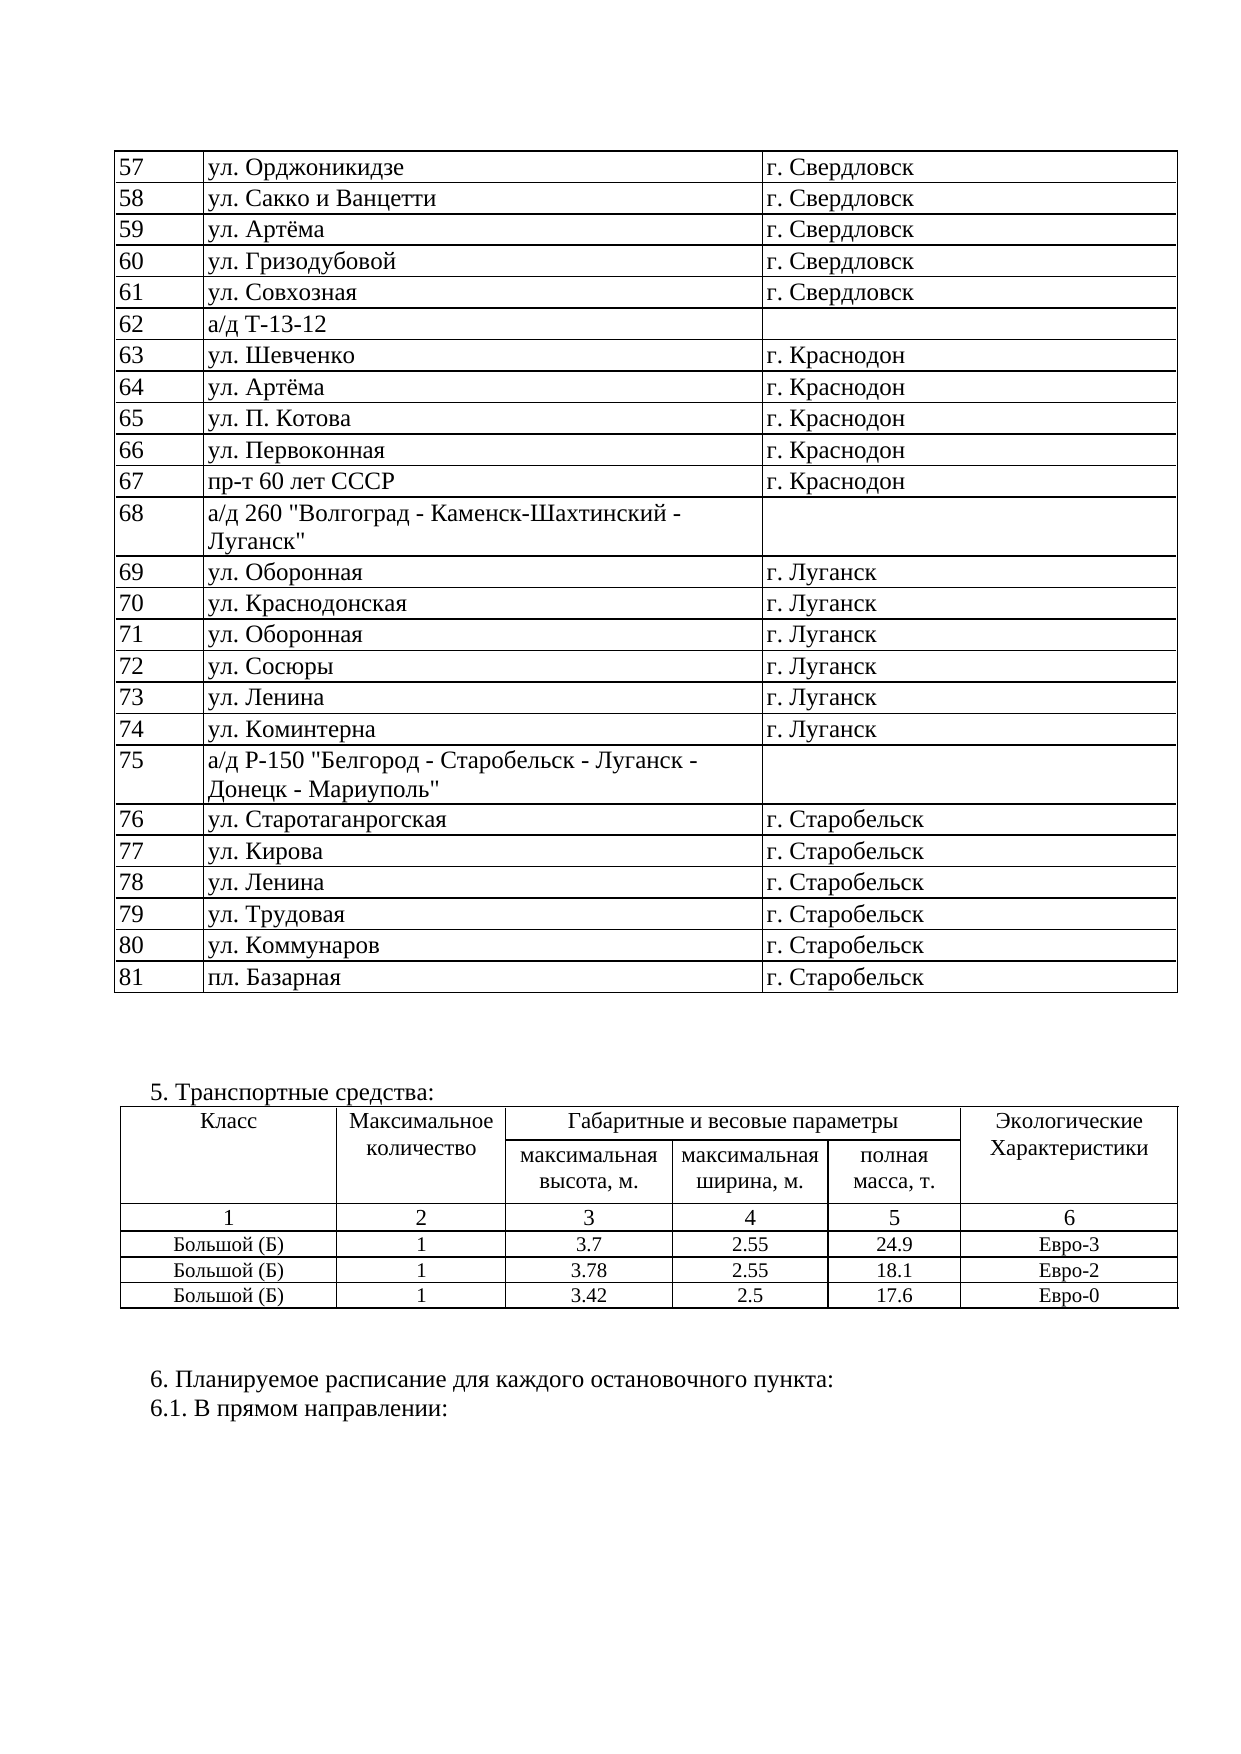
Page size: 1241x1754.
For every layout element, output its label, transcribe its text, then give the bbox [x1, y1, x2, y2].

table_cell г. Краснодон [763, 402, 1177, 433]
table_cell 59 [115, 214, 203, 244]
table_cell 64 [115, 371, 203, 402]
table_cell ул. Краснодонская [204, 588, 762, 618]
table_cell ул. Артёма [204, 372, 762, 402]
table_cell 68 [115, 497, 203, 555]
table_cell 3.78 [506, 1258, 672, 1282]
table_cell 67 [115, 466, 203, 496]
table_cell г. Свердловск [763, 181, 1177, 213]
table_cell 3 [506, 1204, 672, 1230]
table_cell г. Краснодон [763, 339, 1177, 370]
table_cell 24.9 [829, 1232, 960, 1256]
table_cell г. Луганск [763, 618, 1177, 649]
table_cell максимальная ширина, м. [673, 1141, 827, 1202]
text 6. Планируемое расписание для каждого остановочного пункта: [150, 1364, 1090, 1393]
table_cell 72 [115, 651, 203, 681]
table_cell г. Старобельск [763, 897, 1177, 929]
table_cell г. Луганск [763, 650, 1177, 681]
table_cell 62 [115, 308, 203, 339]
table_header Габаритные и весовые параметры [506, 1107, 960, 1139]
table_cell Большой (Б) [121, 1283, 336, 1307]
table_cell 69 [115, 556, 203, 587]
table_cell ул. Коммунаров [204, 930, 762, 960]
table_cell а/д Т-13-12 [204, 309, 762, 339]
table_cell 57 [115, 152, 203, 181]
table_cell ул. Шевченко [204, 340, 762, 370]
table_cell ул. Оборонная [204, 620, 762, 649]
table_cell а/д 260 "Волгоград - Каменск-Шахтинский - Луганск" [204, 498, 762, 555]
table_cell 1 [337, 1232, 505, 1256]
table_cell г. Луганск [763, 555, 1177, 587]
table_cell 76 [115, 804, 203, 834]
table_cell Евро-0 [961, 1283, 1177, 1307]
table_cell 1 [337, 1258, 505, 1282]
table_cell Евро-2 [961, 1258, 1177, 1282]
table_cell 18.1 [829, 1258, 960, 1282]
table_cell г. Краснодон [763, 465, 1177, 496]
table_cell г. Старобельск [763, 960, 1177, 992]
table_cell 3.42 [506, 1283, 672, 1307]
table_cell ул. Сосюры [204, 651, 762, 681]
table_cell [763, 307, 1177, 339]
table_cell ул. Старотаганрогская [204, 805, 762, 834]
table_cell ул. Ленина [204, 683, 762, 712]
table_cell 17.6 [829, 1283, 960, 1307]
table_cell ул. Орджоникидзе [204, 152, 762, 181]
table_cell 3.7 [506, 1232, 672, 1256]
table_cell Большой (Б) [121, 1258, 336, 1282]
table_cell Евро-3 [961, 1232, 1177, 1256]
table_cell ул. Совхозная [204, 277, 762, 307]
table_cell г. Свердловск [763, 244, 1177, 276]
table_cell 71 [115, 619, 203, 649]
table_cell ул. Коминтерна [204, 714, 762, 744]
table_cell максимальная высота, м. [506, 1141, 672, 1202]
table_cell г. Старобельск [763, 866, 1177, 897]
table_cell 61 [115, 277, 203, 307]
table_cell 73 [115, 682, 203, 712]
table_cell Большой (Б) [121, 1232, 336, 1256]
table_cell г. Свердловск [763, 213, 1177, 244]
table_cell 2.5 [673, 1283, 827, 1307]
table_cell 75 [115, 745, 203, 803]
table_cell 81 [115, 961, 203, 992]
table_cell 77 [115, 835, 203, 866]
table_cell ул. Оборонная [204, 557, 762, 587]
table_cell 74 [115, 714, 203, 744]
table_cell 2 [337, 1204, 505, 1230]
table_cell [763, 744, 1177, 803]
table_cell 66 [115, 434, 203, 464]
table_cell пл. Базарная [204, 962, 762, 992]
table_cell ул. Гризодубовой [204, 246, 762, 276]
table_header Класс [121, 1107, 336, 1202]
table_cell 2.55 [673, 1232, 827, 1256]
table_cell ул. Артёма [204, 215, 762, 244]
table_cell 5 [829, 1204, 960, 1230]
table_cell г. Луганск [763, 713, 1177, 744]
table_cell 58 [115, 183, 203, 213]
table_cell ул. Кирова [204, 836, 762, 866]
table_cell 79 [115, 898, 203, 929]
table_cell 65 [115, 403, 203, 433]
table_cell 1 [121, 1204, 336, 1230]
table_cell г. Старобельск [763, 929, 1177, 960]
table_cell 6 [961, 1204, 1177, 1230]
table_cell ул. Сакко и Ванцетти [204, 183, 762, 213]
table_cell г. Старобельск [763, 834, 1177, 866]
table_cell полная масса, т. [829, 1141, 960, 1202]
table_cell 63 [115, 340, 203, 370]
table_cell ул. П. Котова [204, 403, 762, 433]
table_header Максимальное количество [337, 1107, 505, 1202]
table_cell 60 [115, 245, 203, 276]
table_cell 70 [115, 588, 203, 618]
table_cell ул. Первоконная [204, 435, 762, 464]
table_cell г. Краснодон [763, 370, 1177, 402]
table_cell г. Краснодон [763, 433, 1177, 464]
text 6.1. В прямом направлении: [150, 1393, 1090, 1421]
table_cell 1 [337, 1283, 505, 1307]
table_cell г. Луганск [763, 587, 1177, 618]
table_cell ул. Ленина [204, 867, 762, 897]
table_cell г. Луганск [763, 681, 1177, 712]
table_cell [763, 496, 1177, 555]
table_header Экологические Характеристики [961, 1107, 1177, 1202]
text 5. Транспортные средства: [150, 1077, 1090, 1106]
table_cell пр-т 60 лет СССР [204, 466, 762, 496]
table_cell 78 [115, 867, 203, 897]
table_cell г. Старобельск [763, 803, 1177, 834]
table_cell 4 [673, 1204, 827, 1230]
table_cell 80 [115, 930, 203, 960]
table_cell г. Свердловск [763, 276, 1177, 307]
table_cell а/д Р-150 "Белгород - Старобельск - Луганск - Донецк - Мариуполь" [204, 746, 762, 803]
table_cell 2.55 [673, 1258, 827, 1282]
table_cell ул. Трудовая [204, 899, 762, 929]
table_cell г. Свердловск [763, 152, 1177, 181]
